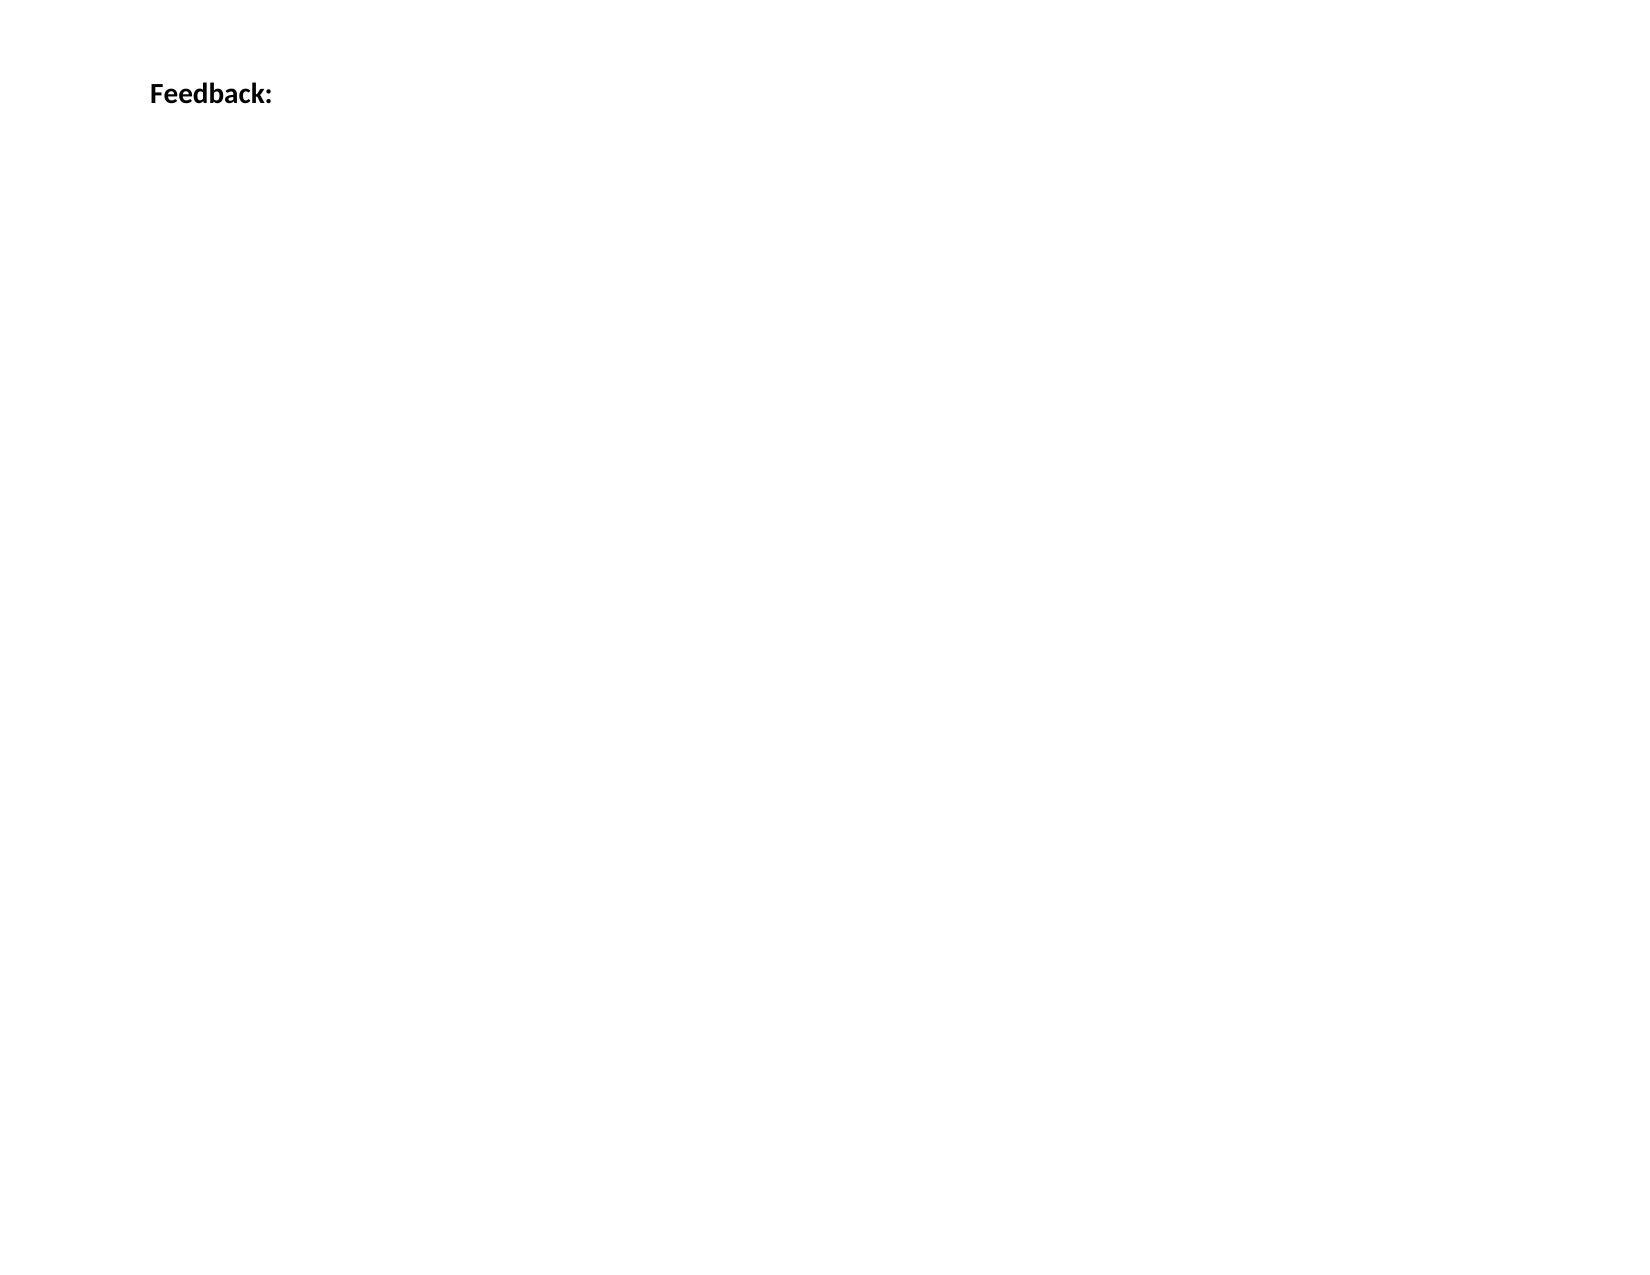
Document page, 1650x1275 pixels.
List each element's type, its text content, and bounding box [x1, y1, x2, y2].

text Feedback: [150, 75, 1500, 111]
